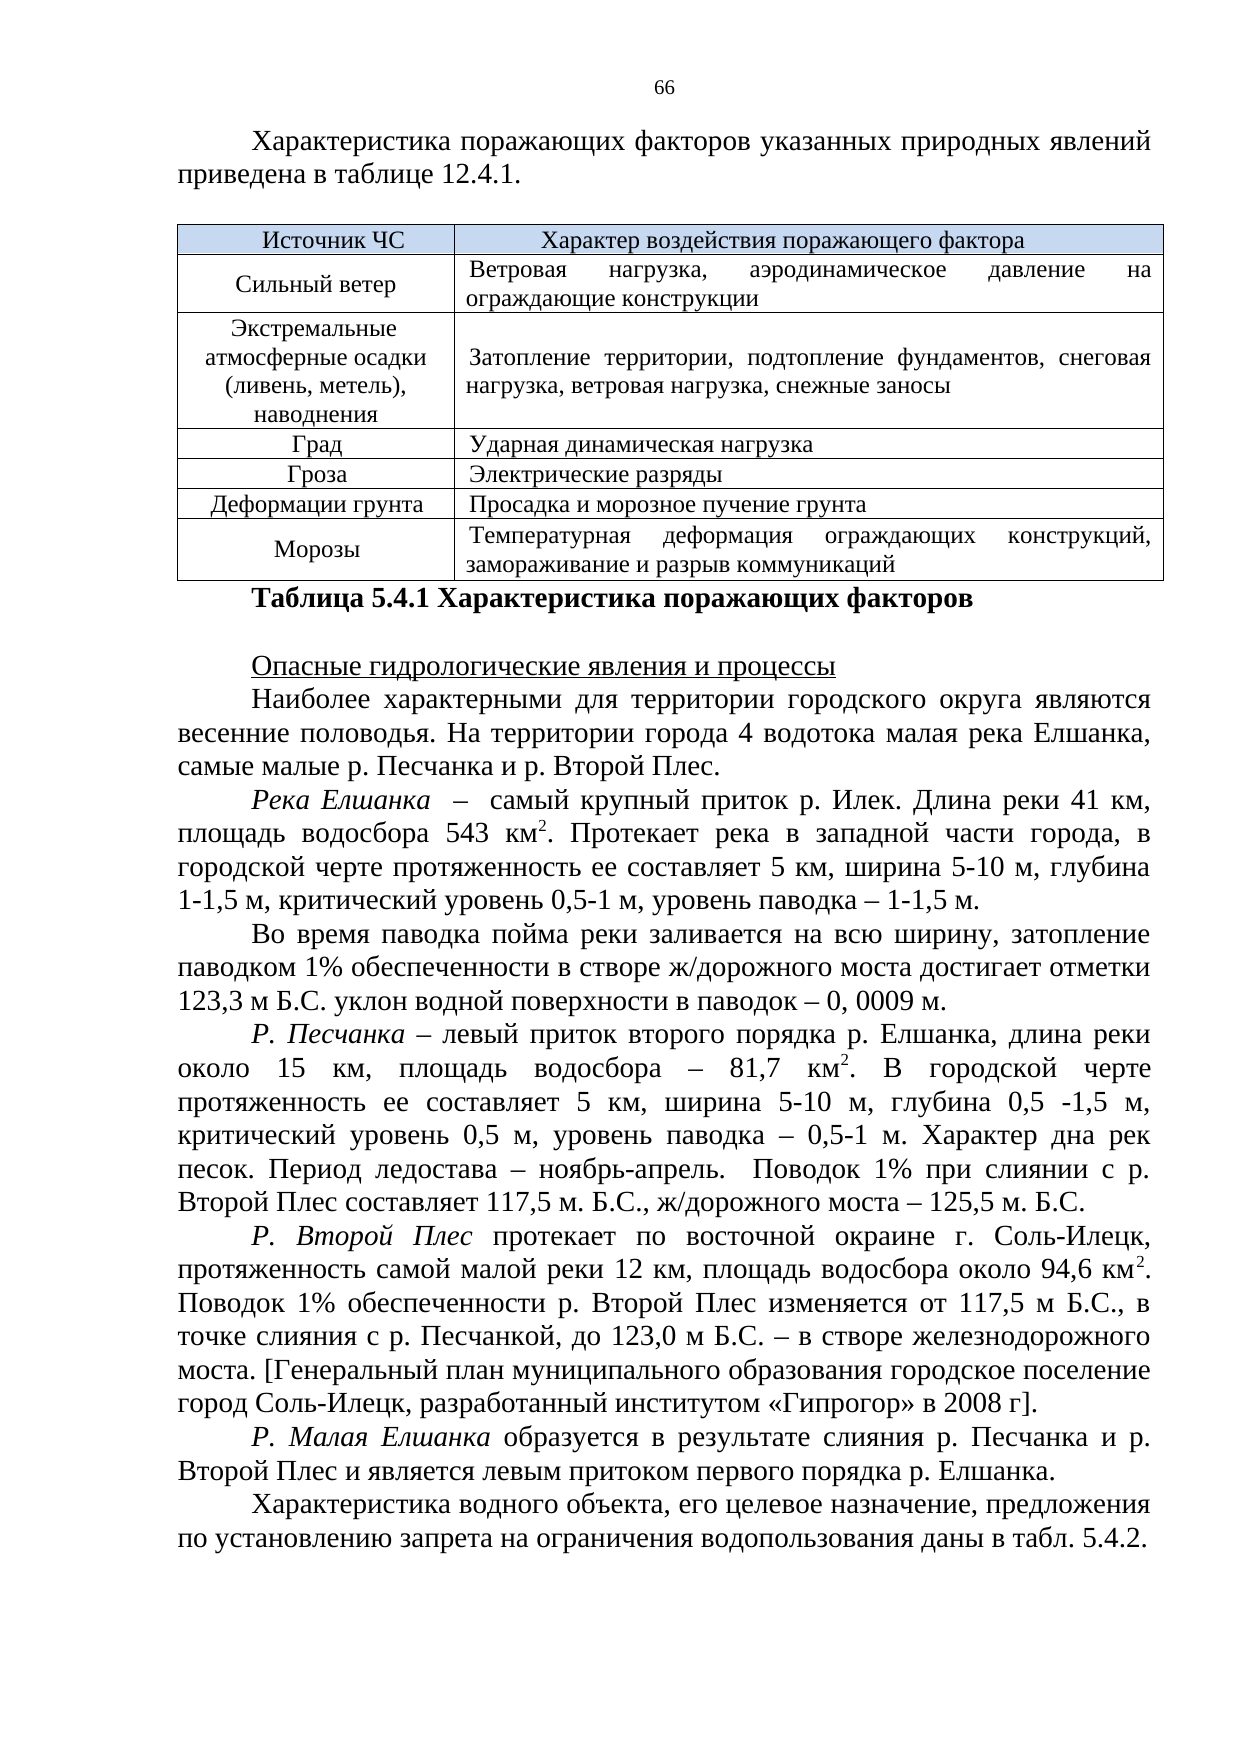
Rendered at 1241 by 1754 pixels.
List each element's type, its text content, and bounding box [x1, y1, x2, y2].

text Наиболее характерными для территории городского округа являются весенние половодья. На территории города 4 водотока малая река Елшанка, самые малые р. Песчанка и р. Второй Плес. [177, 681, 1152, 782]
table_cell Гроза [178, 459, 454, 488]
table_cell Сильный ветер [178, 255, 454, 312]
text Река Елшанка – самый крупный приток р. Илек. Длина реки 41 км, площадь водосбора 543 км2. Протекает река в западной части города, в городской черте протяженность ее составляет 5 км, ширина 5-10 м, глубина 1-1,5 м, критический уровень 0,5-1 м, уровень паводка – 1-1,5 м. [177, 782, 1152, 916]
text Характеристика поражающих факторов указанных природных явлений приведена в таблице 12.4.1. [177, 123, 1152, 190]
table_cell Град [178, 429, 454, 458]
table_cell Электрические разряды [455, 459, 1163, 488]
table_cell Температурная деформация ограждающих конструкций, замораживание и разрыв коммуникаций [455, 519, 1163, 579]
table_header Источник ЧС [178, 225, 454, 253]
table_header Характер воздействия поражающего фактора [455, 225, 1163, 253]
text Опасные гидрологические явления и процессы [177, 648, 1152, 681]
text Во время паводка пойма реки заливается на всю ширину, затопление паводком 1% обеспеченности в створе ж/дорожного моста достигает отметки 123,3 м Б.С. уклон водной поверхности в паводок – 0, 0009 м. [177, 916, 1152, 1017]
table_cell Деформации грунта [178, 489, 454, 517]
text Р. Малая Елшанка образуется в результате слияния р. Песчанка и р. Второй Плес и является левым притоком первого порядка р. Елшанка. [177, 1419, 1152, 1486]
text Таблица 5.4.1 Характеристика поражающих факторов [177, 581, 1152, 614]
text Р. Песчанка – левый приток второго порядка р. Елшанка, длина реки около 15 км, площадь водосбора – 81,7 км2. В городской черте протяженность ее составляет 5 км, ширина 5-10 м, глубина 0,5 -1,5 м, критический уровень 0,5 м, уровень паводка – 0,5-1 м. Характер дна рек песок. Период ледостава – ноябрь-апрель. Поводок 1% при слиянии с р. Второй Плес составляет 117,5 м. Б.С., ж/дорожного моста – 125,5 м. Б.С. [177, 1017, 1152, 1218]
table_cell Морозы [178, 519, 454, 579]
table_cell Затопление территории, подтопление фундаментов, снеговая нагрузка, ветровая нагрузка, снежные заносы [455, 313, 1163, 428]
table_cell Ветровая нагрузка, аэродинамическое давление на ограждающие конструкции [455, 255, 1163, 312]
text Р. Второй Плес протекает по восточной окраине г. Соль-Илецк, протяженность самой малой реки 12 км, площадь водосбора около 94,6 км2. Поводок 1% обеспеченности р. Второй Плес изменяется от 117,5 м Б.С., в точке слияния с р. Песчанкой, до 123,0 м Б.С. – в створе железнодорожного моста. [Генеральный план муниципального образования городское поселение город Соль-Илецк, разработанный институтом «Гипрогор» в 2008 г]. [177, 1218, 1152, 1419]
text Характеристика водного объекта, его целевое назначение, предложения по установлению запрета на ограничения водопользования даны в табл. 5.4.2. [177, 1486, 1152, 1553]
table_cell Экстремальные атмосферные осадки (ливень, метель), наводнения [178, 313, 454, 428]
table_cell Ударная динамическая нагрузка [455, 429, 1163, 458]
table_cell Просадка и морозное пучение грунта [455, 489, 1163, 517]
